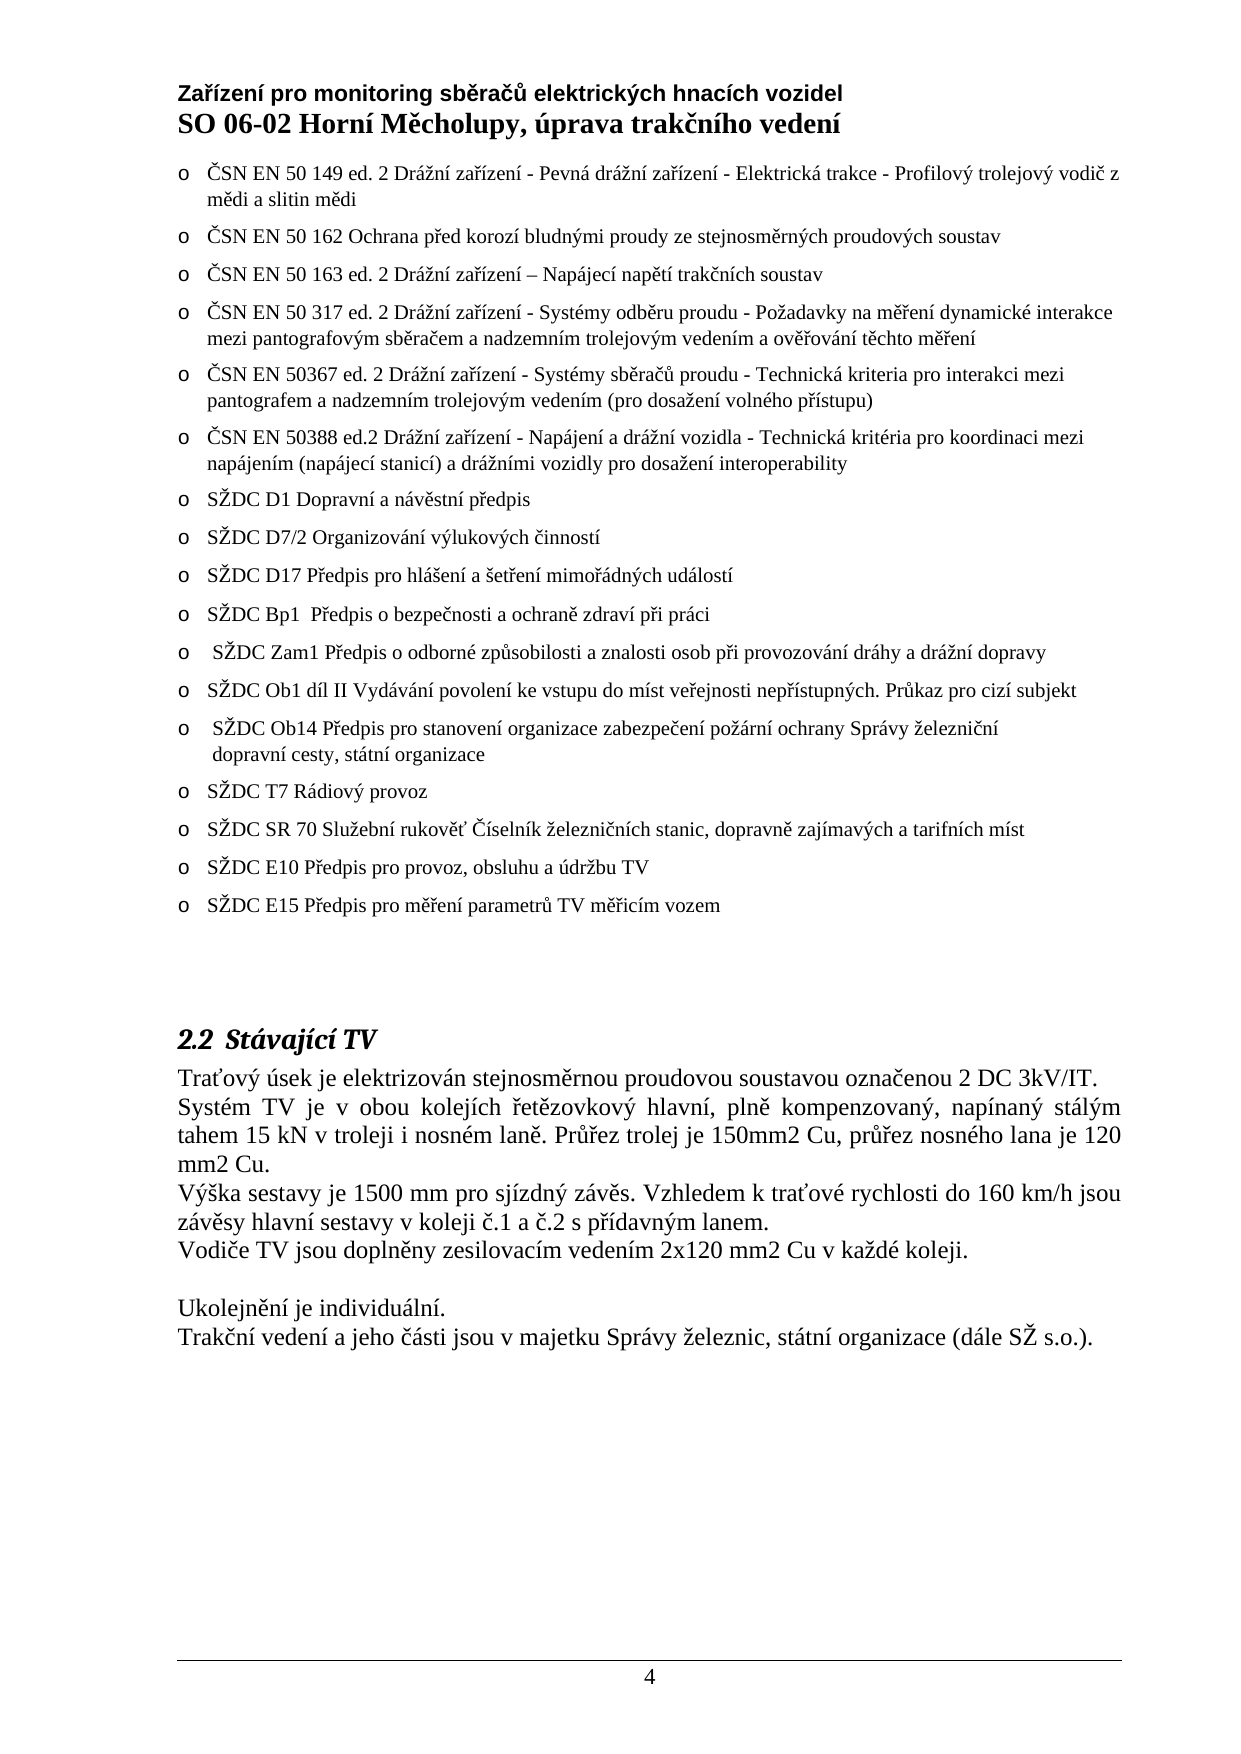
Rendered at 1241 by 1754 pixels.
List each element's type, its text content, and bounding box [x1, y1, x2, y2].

text Traťový úsek je elektrizován stejnosměrnou proudovou soustavou označenou 2 DC 3kV/IT. [177, 1063, 1122, 1092]
text Trakční vedení a jeho části jsou v majetku Správy železnic, státní organizace (dále SŽ s.o.). [177, 1322, 1122, 1350]
list ČSN EN 50 163 ed. 2 Drážní zařízení – Napájecí napětí trakčních soustav [177, 262, 1122, 288]
subtitle 2.2 Stávající TV [177, 1023, 1122, 1057]
text Výška sestavy je 1500 mm pro sjízdný závěs. Vzhledem k traťové rychlosti do 160 km/h jsou závěsy hlavní sestavy v koleji č.1 a č.2 s přídavným lanem. [177, 1178, 1122, 1235]
list SŽDC E10 Předpis pro provoz, obsluhu a údržbu TV [177, 855, 1122, 881]
list ČSN EN 50 317 ed. 2 Drážní zařízení - Systémy odběru proudu - Požadavky na měření dynamické interakce mezi pantografovým sběračem a nadzemním trolejovým vedením a ověřování těchto měření [177, 300, 1122, 350]
text Vodiče TV jsou doplněny zesilovacím vedením 2x120 mm2 Cu v každé koleji. [177, 1235, 1122, 1264]
list SŽDC D1 Dopravní a návěstní předpis [177, 487, 1122, 513]
list SŽDC Zam1 Předpis o odborné způsobilosti a znalosti osob při provozování dráhy a drážní dopravy [177, 640, 1122, 666]
list SŽDC D7/2 Organizování výlukových činností [177, 525, 1122, 551]
list SŽDC D17 Předpis pro hlášení a šetření mimořádných událostí [177, 563, 1122, 589]
list SŽDC E15 Předpis pro měření parametrů TV měřicím vozem [177, 893, 1122, 919]
list SŽDC T7 Rádiový provoz [177, 779, 1122, 804]
list SŽDC Ob14 Předpis pro stanovení organizace zabezpečení požární ochrany Správy železniční dopravní cesty, státní organizace [177, 716, 1122, 766]
list SŽDC SR 70 Služební rukověť Číselník železničních stanic, dopravně zajímavých a tarifních míst [177, 817, 1122, 843]
text Systém TV je v obou kolejích řetězovkový hlavní, plně kompenzovaný, napínaný stálým tahem 15 kN v troleji i nosném laně. Průřez trolej je 150mm2 Cu, průřez nosného lana je 120 mm2 Cu. [177, 1092, 1122, 1178]
list ČSN EN 50 149 ed. 2 Drážní zařízení - Pevná drážní zařízení - Elektrická trakce - Profilový trolejový vodič z mědi a slitin mědi [177, 161, 1122, 211]
list SŽDC Bp1 Předpis o bezpečnosti a ochraně zdraví při práci [177, 602, 1122, 627]
list ČSN EN 50388 ed.2 Drážní zařízení - Napájení a drážní vozidla - Technická kritéria pro koordinaci mezi napájením (napájecí stanicí) a drážními vozidly pro dosažení interoperability [177, 425, 1122, 474]
list ČSN EN 50367 ed. 2 Drážní zařízení - Systémy sběračů proudu - Technická kriteria pro interakci mezi pantografem a nadzemním trolejovým vedením (pro dosažení volného přístupu) [177, 362, 1122, 412]
list SŽDC Ob1 díl II Vydávání povolení ke vstupu do míst veřejnosti nepřístupných. Průkaz pro cizí subjekt [177, 678, 1122, 704]
text Ukolejnění je individuální. [177, 1293, 1122, 1322]
list ČSN EN 50 162 Ochrana před korozí bludnými proudy ze stejnosměrných proudových soustav [177, 224, 1122, 249]
